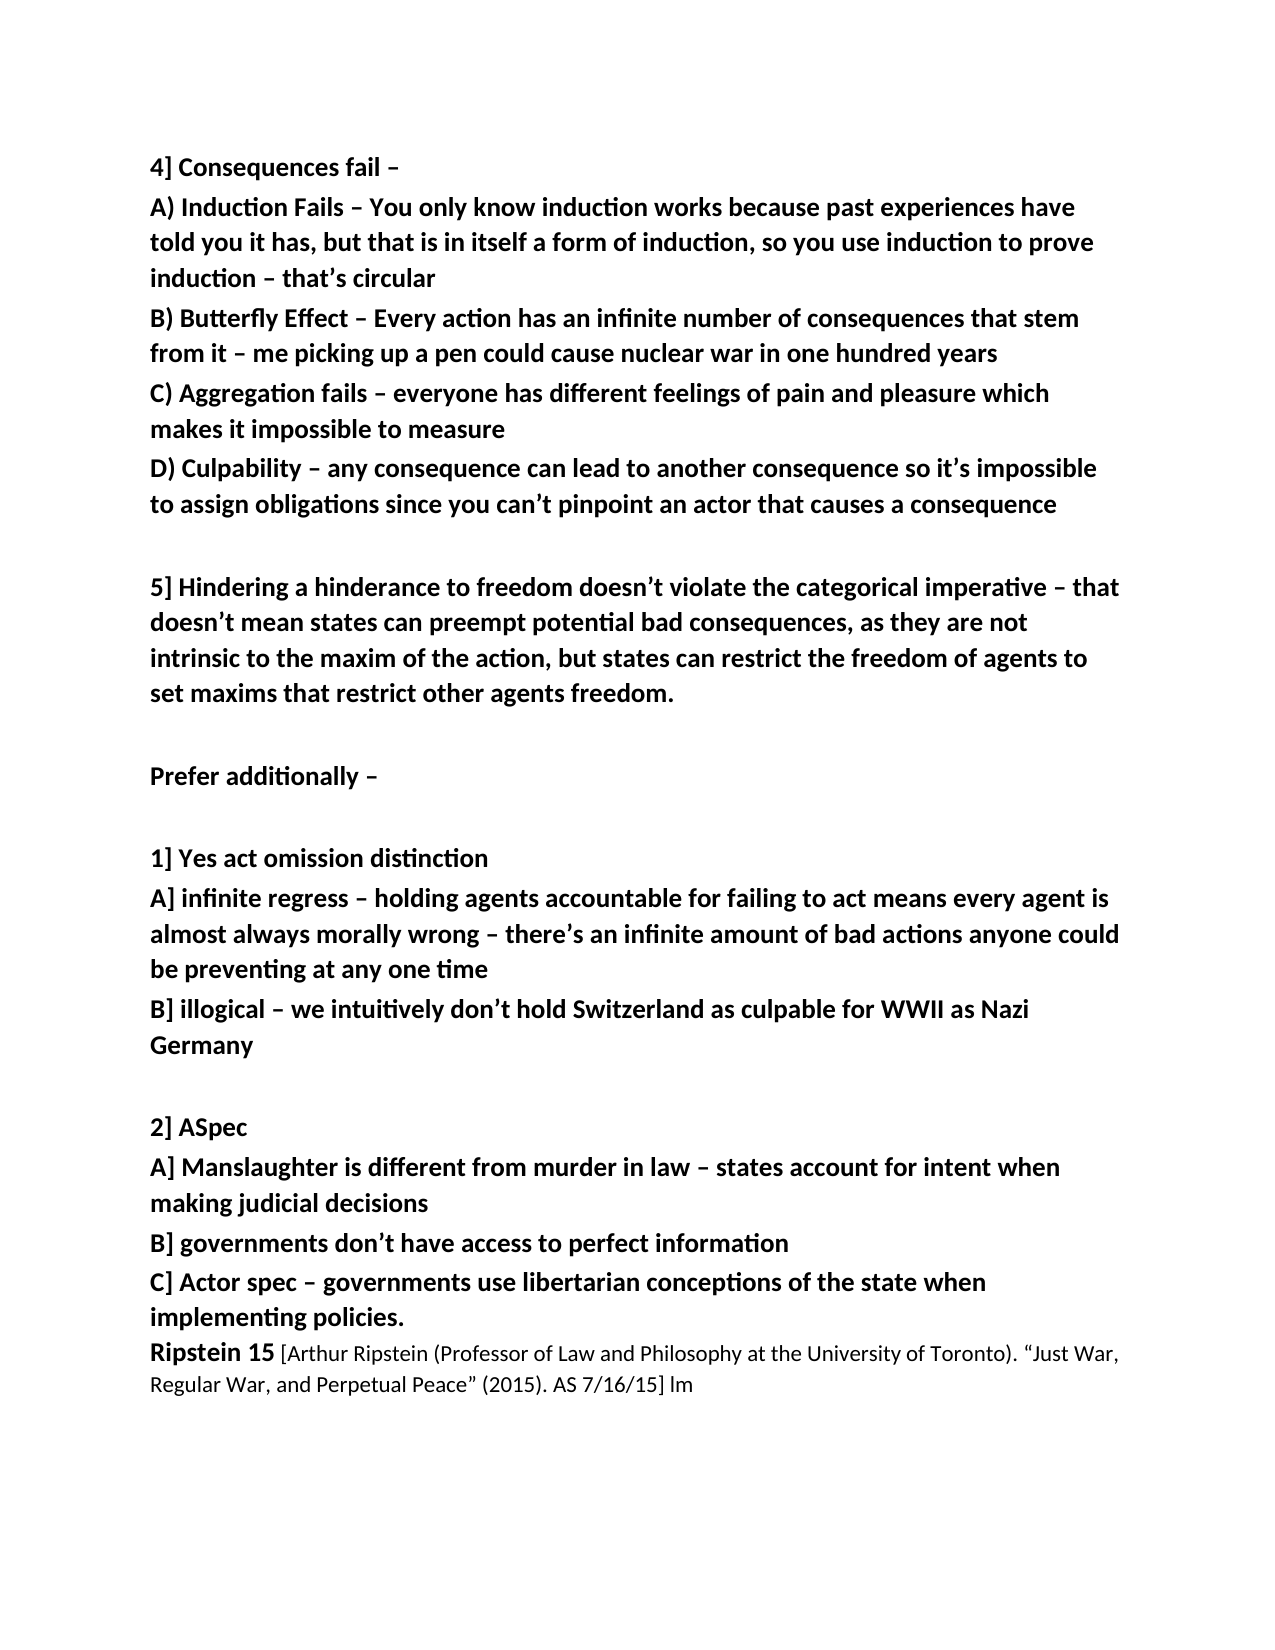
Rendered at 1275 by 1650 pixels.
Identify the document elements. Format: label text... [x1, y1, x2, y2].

text Ripstein 15 [Arthur Ripstein (Professor of Law and Philosophy at the University of Toronto). “Just War, Regular War, and Perpetual Peace” (2015). AS 7/16/15] lm [150, 1336, 1125, 1398]
subtitle A) Induction Fails – You only know induction works because past experiences have told you it has, but that is in itself a form of induction, so you use induction to prove induction – that’s circular [150, 190, 1125, 294]
subtitle 5] Hindering a hinderance to freedom doesn’t violate the categorical imperative – that doesn’t mean states can preempt potential bad consequences, as they are not intrinsic to the maxim of the action, but states can restrict the freedom of agents to set maxims that restrict other agents freedom. [150, 570, 1125, 710]
subtitle 1] Yes act omission distinction [150, 842, 1125, 875]
subtitle 2] ASpec [150, 1111, 1125, 1144]
subtitle Prefer additionally – [150, 759, 1125, 792]
subtitle A] infinite regress – holding agents accountable for failing to act means every agent is almost always morally wrong – there’s an infinite amount of bad actions anyone could be preventing at any one time [150, 881, 1125, 986]
subtitle D) Culpability – any consequence can lead to another consequence so it’s impossible to assign obligations since you can’t pinpoint an actor that causes a consequence [150, 452, 1125, 520]
subtitle 4] Consequences fail – [150, 150, 1125, 183]
subtitle C] Actor spec – governments use libertarian conceptions of the state when implementing policies. [150, 1266, 1125, 1334]
subtitle B) Butterfly Effect – Every action has an infinite number of consequences that stem from it – me picking up a pen could cause nuclear war in one hundred years [150, 301, 1125, 369]
subtitle C) Aggregation fails – everyone has different feelings of pain and pleasure which makes it impossible to measure [150, 376, 1125, 445]
subtitle B] illogical – we intuitively don’t hold Switzerland as culpable for WWII as Nazi Germany [150, 992, 1125, 1061]
subtitle A] Manslaughter is different from murder in law – states account for intent when making judicial decisions [150, 1150, 1125, 1219]
subtitle B] governments don’t have access to perfect information [150, 1226, 1125, 1259]
